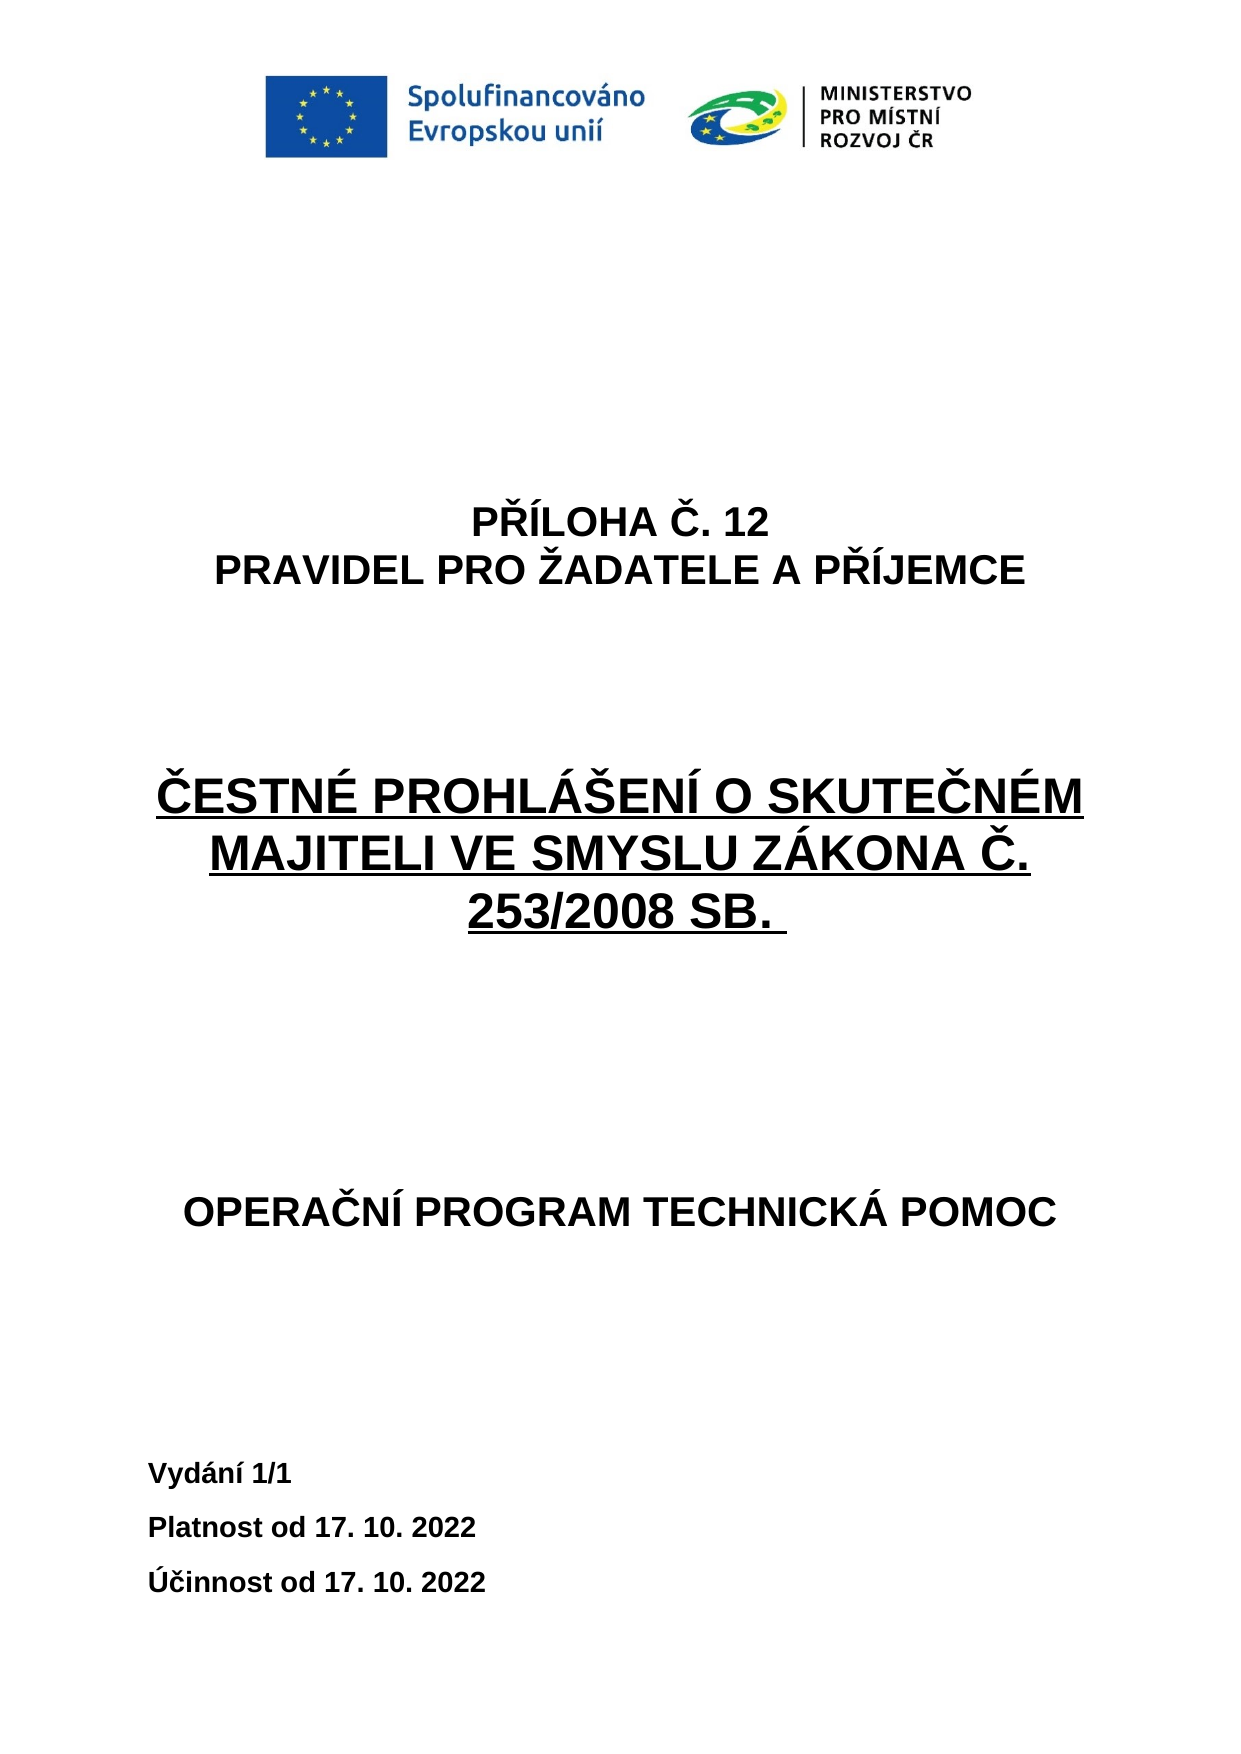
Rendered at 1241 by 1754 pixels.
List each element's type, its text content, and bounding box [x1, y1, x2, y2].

text Čestné prohlášení o skutečném majiteli ve smyslu zákona č. 253/2008 Sb. [148, 766, 1093, 939]
text Pravidel pro žadatele A příjemce [148, 546, 1093, 594]
text Vydání 1/1 [148, 1456, 1093, 1490]
text Účinnost od 17. 10. 2022 [148, 1565, 1093, 1598]
text příloha č. 12 [148, 498, 1093, 546]
text Platnost od 17. 10. 2022 [148, 1511, 1093, 1544]
text Operační program technická pomoc [148, 1188, 1093, 1236]
picture [263, 73, 977, 160]
